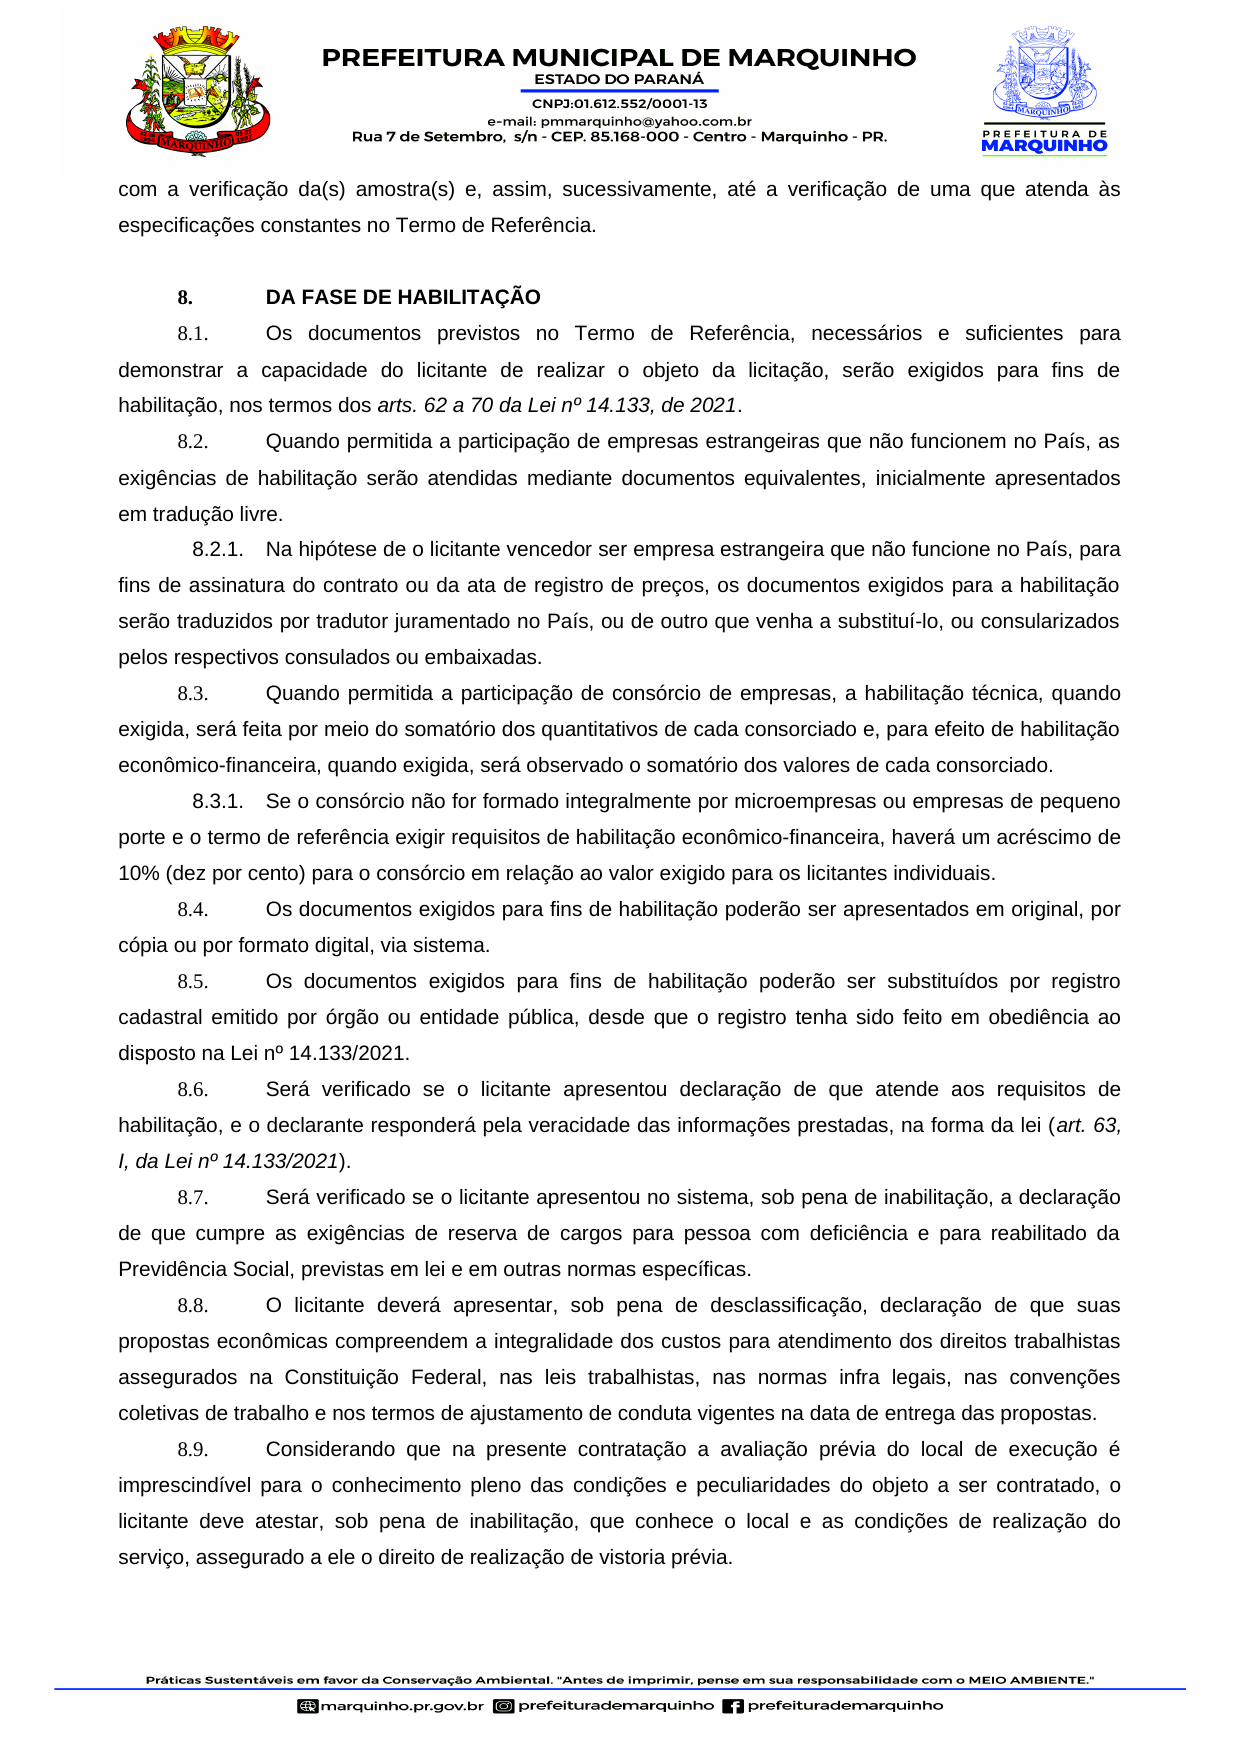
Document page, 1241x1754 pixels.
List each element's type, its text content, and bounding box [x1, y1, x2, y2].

text Será verificado se o licitante apresentou no sistema, sob pena de inabilitação, a declaração de que cumpre as exigências de reserva de cargos para pessoa com deficiência e para reabilitado da Previdência Social, previstas em lei e em outras normas específicas. [118, 1185, 1122, 1281]
text Na hipótese de o licitante vencedor ser empresa estrangeira que não funcione no País, para ﬁns de assinatura do contrato ou da ata de registro de preços, os documentos exigidos para a habilitação serão traduzidos por tradutor juramentado no País, ou de outro que venha a substituí-lo, ou consularizados pelos respectivos consulados ou embaixadas. [118, 537, 1122, 669]
text O licitante deverá apresentar, sob pena de desclassificação, declaração de que suas propostas econômicas compreendem a integralidade dos custos para atendimento dos direitos trabalhistas assegurados na Constituição Federal, nas leis trabalhistas, nas normas infra legais, nas convenções coletivas de trabalho e nos termos de ajustamento de conduta vigentes na data de entrega das propostas. [118, 1293, 1122, 1425]
text DA FASE DE HABILITAÇÃO [118, 285, 1122, 309]
text Quando permitida a participação de consórcio de empresas, a habilitação técnica, quando exigida, será feita por meio do somatório dos quantitativos de cada consorciado e, para efeito de habilitação econômico-financeira, quando exigida, será observado o somatório dos valores de cada consorciado. [118, 681, 1122, 777]
text Os documentos exigidos para fins de habilitação poderão ser substituídos por registro cadastral emitido por órgão ou entidade pública, desde que o registro tenha sido feito em obediência ao disposto na Lei nº 14.133/2021. [118, 969, 1122, 1065]
text Os documentos previstos no Termo de Referência, necessários e suficientes para demonstrar a capacidade do licitante de realizar o objeto da licitação, serão exigidos para fins de habilitação, nos termos dos arts. 62 a 70 da Lei nº 14.133, de 2021. [118, 321, 1122, 417]
text Os documentos exigidos para fins de habilitação poderão ser apresentados em original, por cópia ou por formato digital, via sistema. [118, 897, 1122, 957]
text Quando permitida a participação de empresas estrangeiras que não funcionem no País, as exigências de habilitação serão atendidas mediante documentos equivalentes, inicialmente apresentados em tradução livre. [118, 429, 1122, 525]
text Se o consórcio não for formado integralmente por microempresas ou empresas de pequeno porte e o termo de referência exigir requisitos de habilitação econômico-financeira, haverá um acréscimo de 10% (dez por cento) para o consórcio em relação ao valor exigido para os licitantes individuais. [118, 789, 1122, 885]
picture [59, 1, 1179, 178]
text Considerando que na presente contratação a avaliação prévia do local de execução é imprescindível para o conhecimento pleno das condições e peculiaridades do objeto a ser contratado, o licitante deve atestar, sob pena de inabilitação, que conhece o local e as condições de realização do serviço, assegurado a ele o direito de realização de vistoria prévia. [118, 1437, 1122, 1569]
text Será verificado se o licitante apresentou declaração de que atende aos requisitos de habilitação, e o declarante responderá pela veracidade das informações prestadas, na forma da lei (art. 63, I, da Lei nº 14.133/2021). [118, 1077, 1122, 1173]
picture [30, 1650, 1210, 1737]
